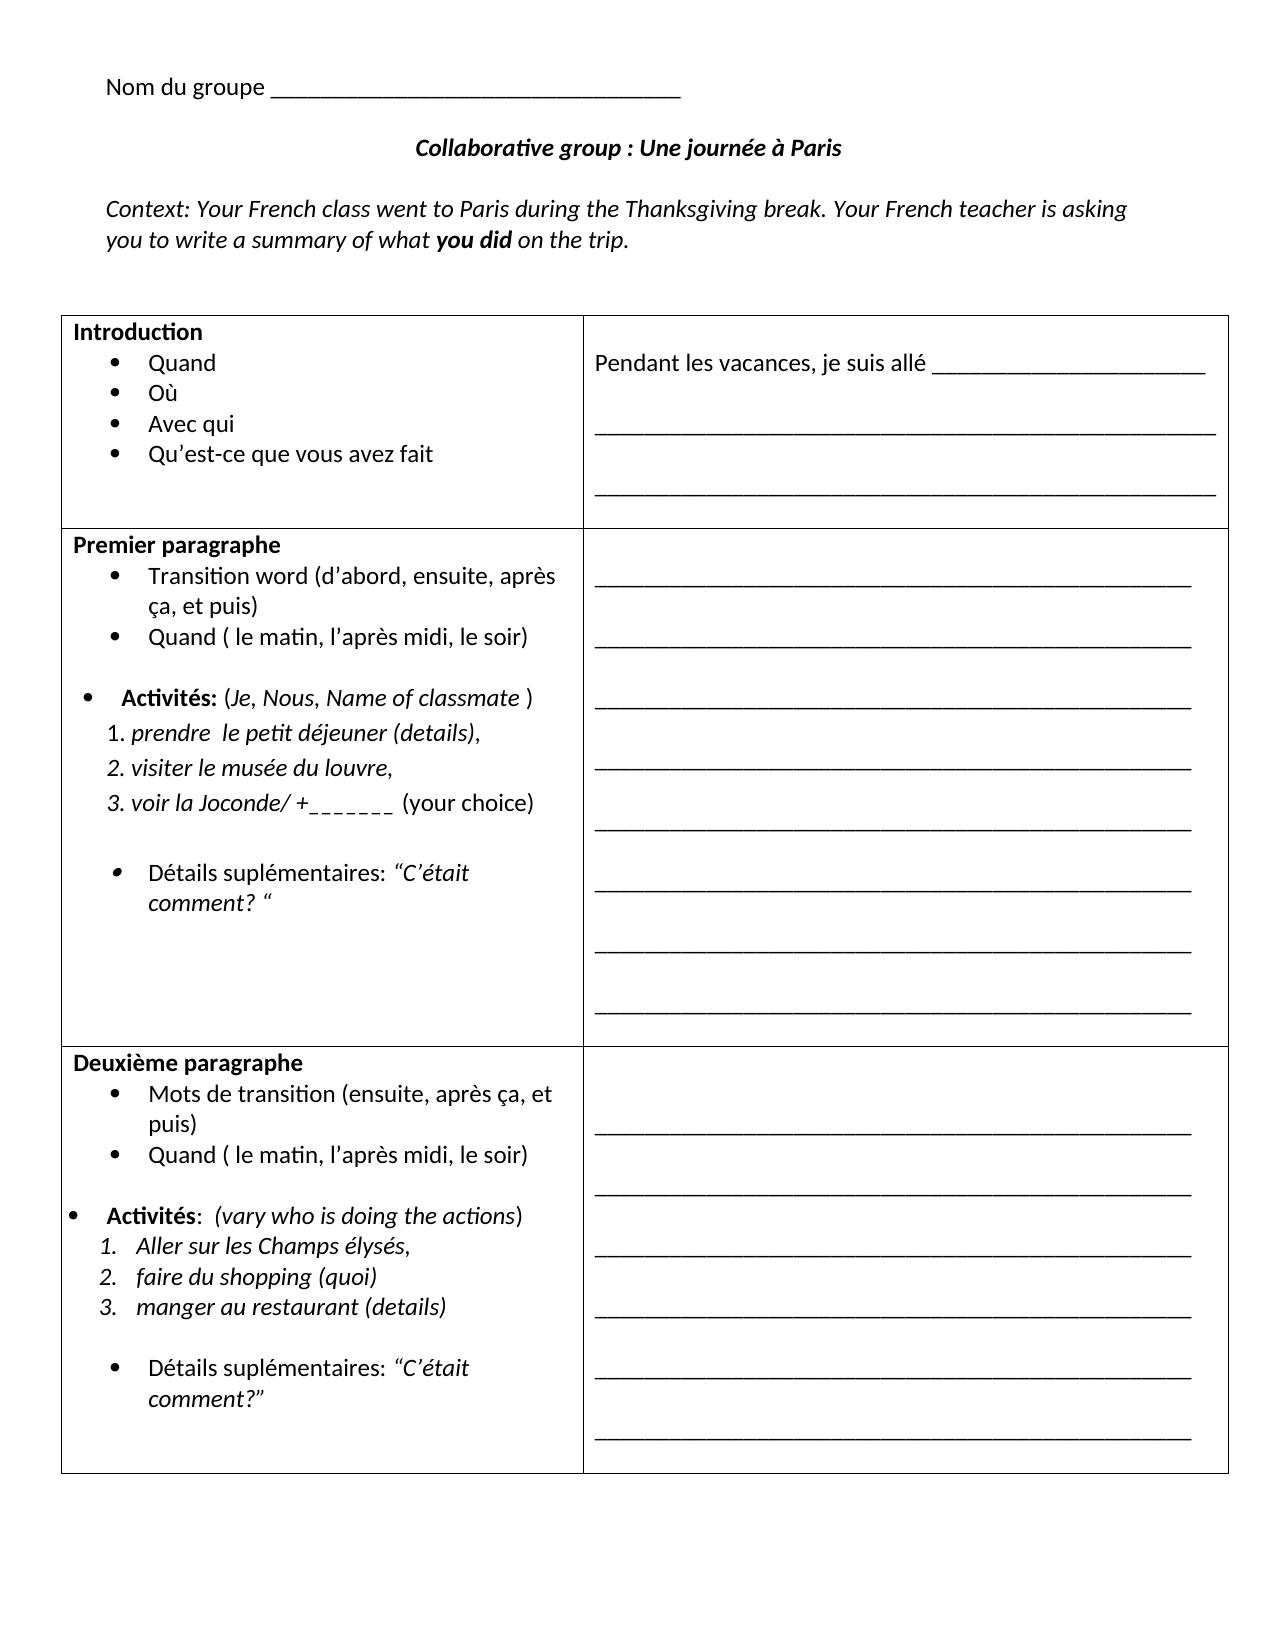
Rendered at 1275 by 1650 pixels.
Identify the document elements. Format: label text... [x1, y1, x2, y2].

table_header Pendant les vacances, je suis allé ______________________ __________________________________________________ __________________________________________________ [584, 316, 1228, 528]
table_cell Premier paragraphe Transition word (d’abord, ensuite, après ça, et puis) Quand ( le matin, l’après midi, le soir) Activités: (Je, Nous, Name of classmate ) 1. prendre le petit déjeuner (details), 2. visiter le musée du louvre, 3. voir la Joconde/ +_______ (your choice) Détails suplémentaires: “C’était comment? “ [62, 529, 583, 1046]
text Context: Your French class went to Paris during the Thanksgiving break. Your French teacher is asking you to write a summary of what you did on the trip. [106, 193, 1154, 254]
table_cell Deuxième paragraphe Mots de transition (ensuite, après ça, et puis) Quand ( le matin, l’après midi, le soir) Activités: (vary who is doing the actions) Aller sur les Champs élysés, faire du shopping (quoi) manger au restaurant (details) Détails suplémentaires: “C’était comment?” [62, 1047, 583, 1473]
table_header Introduction Quand Où Avec qui Qu’est-ce que vous avez fait [62, 316, 583, 528]
table_cell ________________________________________________ ________________________________________________ ________________________________________________ ________________________________________________ ________________________________________________ ________________________________________________ [584, 1047, 1228, 1473]
table_cell ________________________________________________ ________________________________________________ ________________________________________________ ________________________________________________ ________________________________________________ ________________________________________________ ________________________________________________ ________________________________________________ [584, 529, 1228, 1046]
text Nom du groupe _________________________________ [106, 71, 1154, 102]
text Collaborative group : Une journée à Paris [106, 132, 1154, 163]
